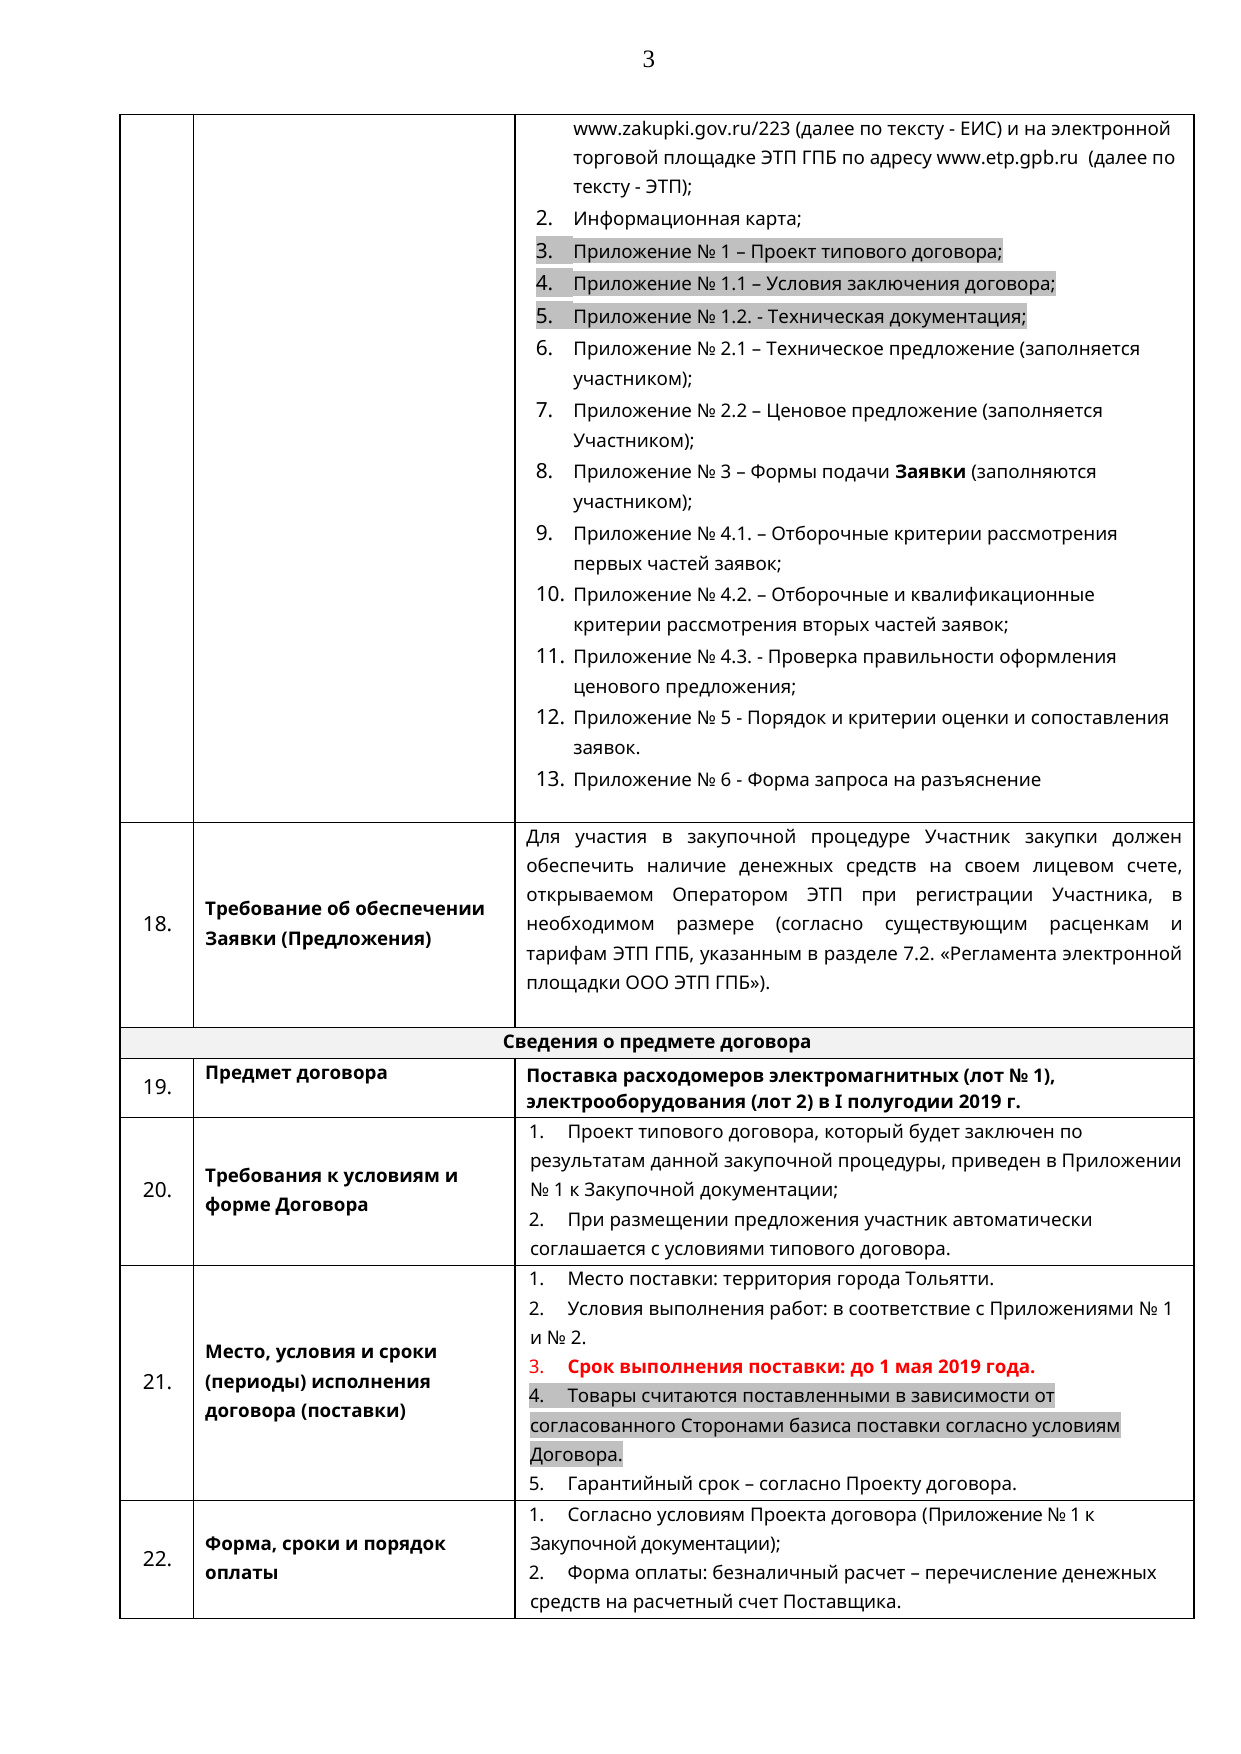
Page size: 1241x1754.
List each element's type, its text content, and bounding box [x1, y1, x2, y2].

table_cell Форма, сроки и порядок оплаты [194, 1501, 514, 1618]
table_cell Место, условия и сроки (периоды) исполнения договора (поставки) [194, 1266, 514, 1500]
table_cell [121, 115, 193, 822]
table_cell [121, 823, 193, 1027]
table_cell Предмет договора [194, 1059, 514, 1117]
table_cell Для участия в закупочной процедуре Участник закупки должен обеспечить наличие денежных средств на своем лицевом счете, открываемом Оператором ЭТП при регистрации Участника, в необходимом размере (согласно существующим расценкам и тарифам ЭТП ГПБ, указанным в разделе 7.2. «Регламента электронной площадки ООО ЭТП ГПБ»). [516, 823, 1193, 1027]
table_cell [121, 1266, 193, 1500]
table_cell [121, 1059, 193, 1117]
table_cell Место поставки: территория города Тольятти. Условия выполнения работ: в соответствие с Приложениями № 1 и № 2. Срок выполнения поставки: до 1 мая 2019 года. Товары считаются поставленными в зависимости от согласованного Сторонами базиса поставки согласно условиям Договора. Гарантийный срок – согласно Проекту договора. [516, 1266, 1193, 1500]
table_cell Сведения о предмете договора [121, 1028, 1193, 1058]
table_cell Поставка расходомеров электромагнитных (лот № 1), электрооборудования (лот 2) в I полугодии 2019 г. [516, 1059, 1193, 1117]
table_cell Требование об обеспечении Заявки (Предложения) [194, 823, 514, 1027]
table_cell Требования к условиям и форме Договора [194, 1118, 514, 1265]
table_cell [121, 1118, 193, 1265]
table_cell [194, 115, 514, 822]
table_cell Согласно условиям Проекта договора (Приложение № 1 к Закупочной документации); Форма оплаты: безналичный расчет – перечисление денежных средств на расчетный счет Поставщика. [516, 1501, 1193, 1618]
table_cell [516, 115, 1193, 822]
table_cell Проект типового договора, который будет заключен по результатам данной закупочной процедуры, приведен в Приложении № 1 к Закупочной документации; При размещении предложения участник автоматически соглашается с условиями типового договора. [516, 1118, 1193, 1265]
table_cell [121, 1501, 193, 1618]
